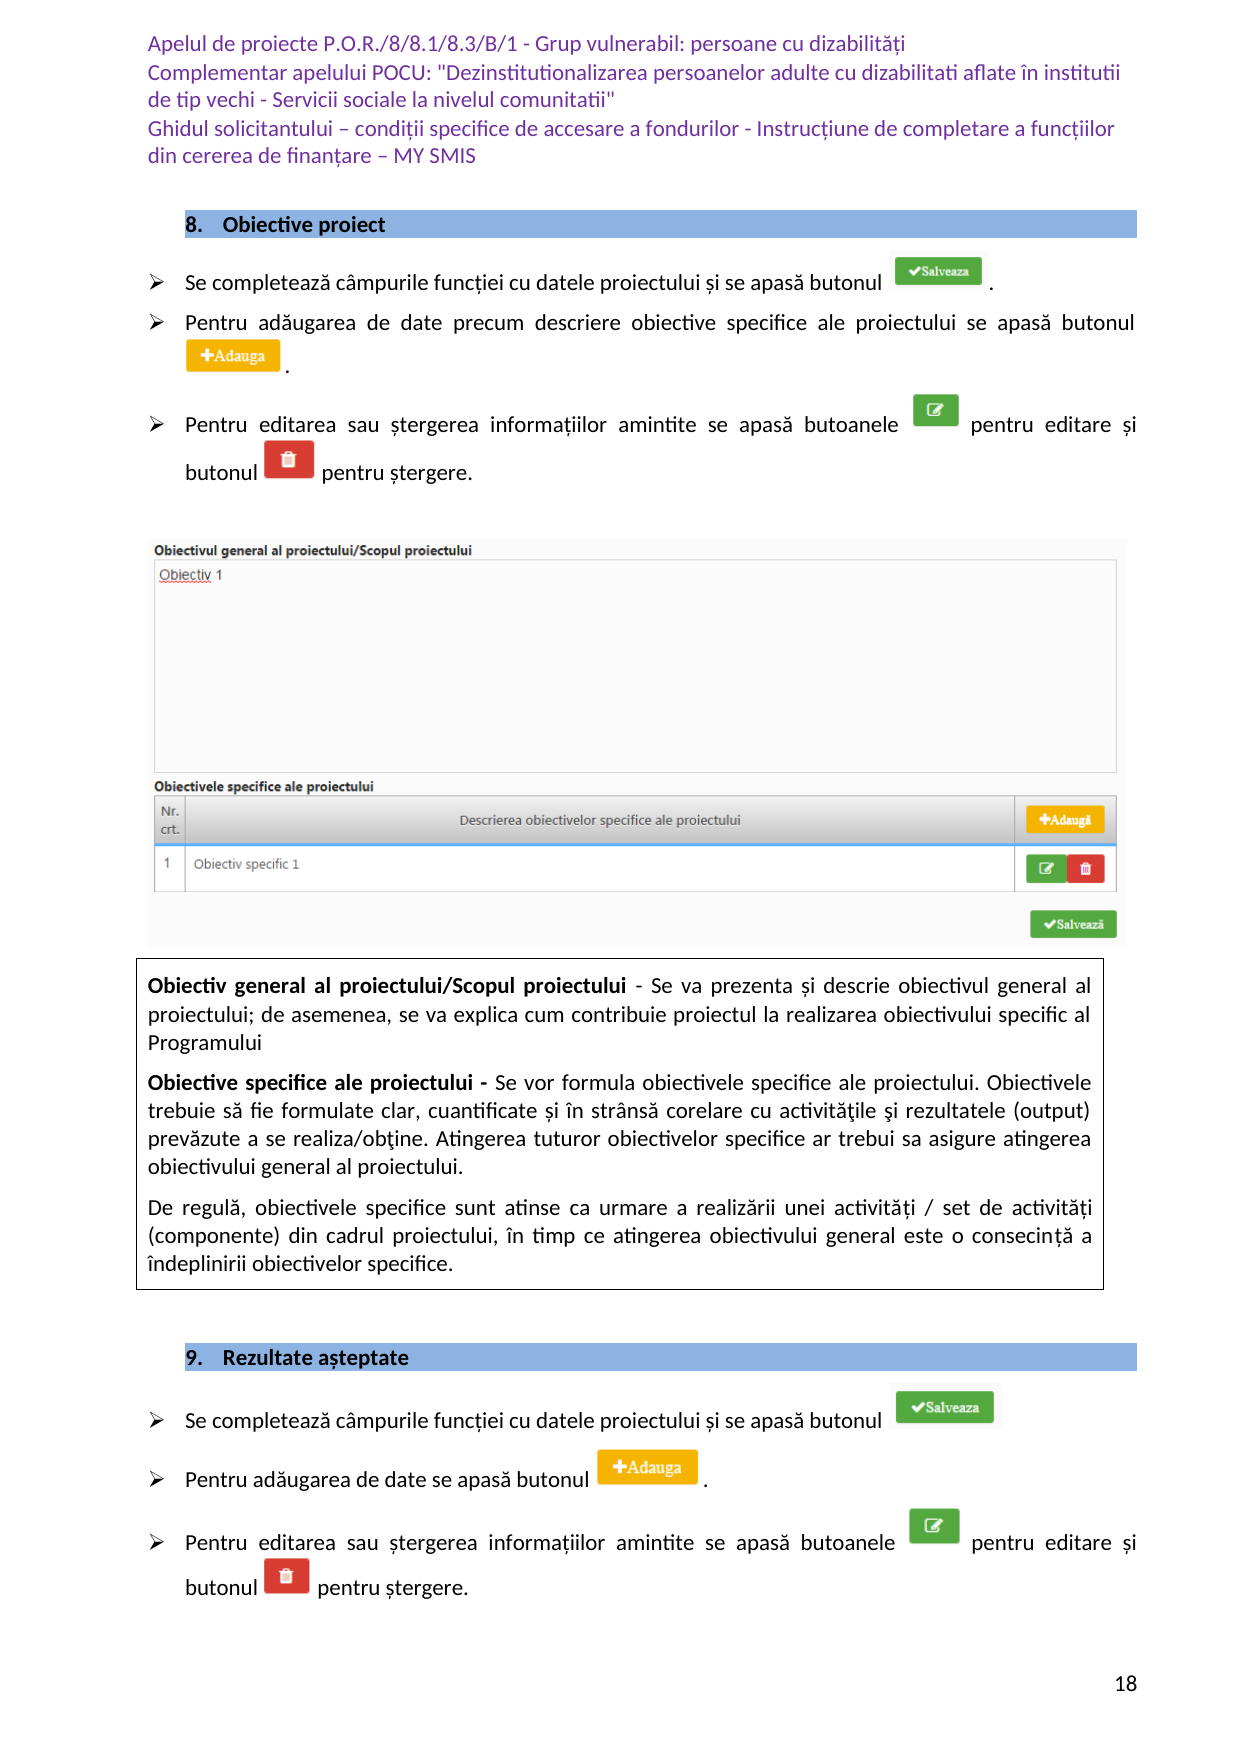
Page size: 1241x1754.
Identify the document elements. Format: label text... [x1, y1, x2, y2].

picture [888, 250, 989, 290]
picture [911, 391, 960, 433]
list Obiective proiect [185, 210, 1137, 238]
picture [595, 1446, 703, 1487]
picture [263, 438, 317, 481]
picture [147, 539, 1128, 946]
list Pentru editarea sau ștergerea informațiilor amintite se apasă butoanele pentru editare și butonul pentru ștergere. [148, 1505, 1137, 1601]
picture [184, 336, 285, 374]
list Pentru editarea sau ștergerea informațiilor amintite se apasă butoanele pentru editare și butonul pentru ștergere. [148, 392, 1137, 486]
list Se completează câmpurile funcției cu datele proiectului și se apasă butonul [148, 1384, 1137, 1434]
table_header Obiectiv general al proiectului/Scopul proiectului - Se va prezenta și descrie obiectivul general al proiectului; de asemenea, se va explica cum contribuie proiectul la realizarea obiectivului specific al Programului Obiective specifice ale proiectului - Se vor formula obiectivele specifice ale proiectului. Obiectivele trebuie să fie formulate clar, cuantificate și în strânsă corelare cu activităţile şi rezultatele (output) prevăzute a se realiza/obţine. Atingerea tuturor obiectivelor specifice ar trebui sa asigure atingerea obiectivului general al proiectului. De regulă, obiectivele specifice sunt atinse ca urmare a realizării unei activităţi / set de activităţi (componente) din cadrul proiectului, în timp ce atingerea obiectivului general este o consecinţă a îndeplinirii obiectivelor specifice. [137, 959, 1103, 1289]
picture [263, 1556, 312, 1596]
picture [907, 1505, 961, 1551]
picture [888, 1383, 1002, 1429]
list Rezultate așteptate [185, 1343, 1137, 1371]
list Pentru adăugarea de date se apasă butonul . [148, 1447, 1137, 1493]
list Se completează câmpurile funcției cu datele proiectului și se apasă butonul . [148, 251, 1137, 296]
list Pentru adăugarea de date precum descriere obiective specifice ale proiectului se apasă butonul . [148, 308, 1137, 379]
